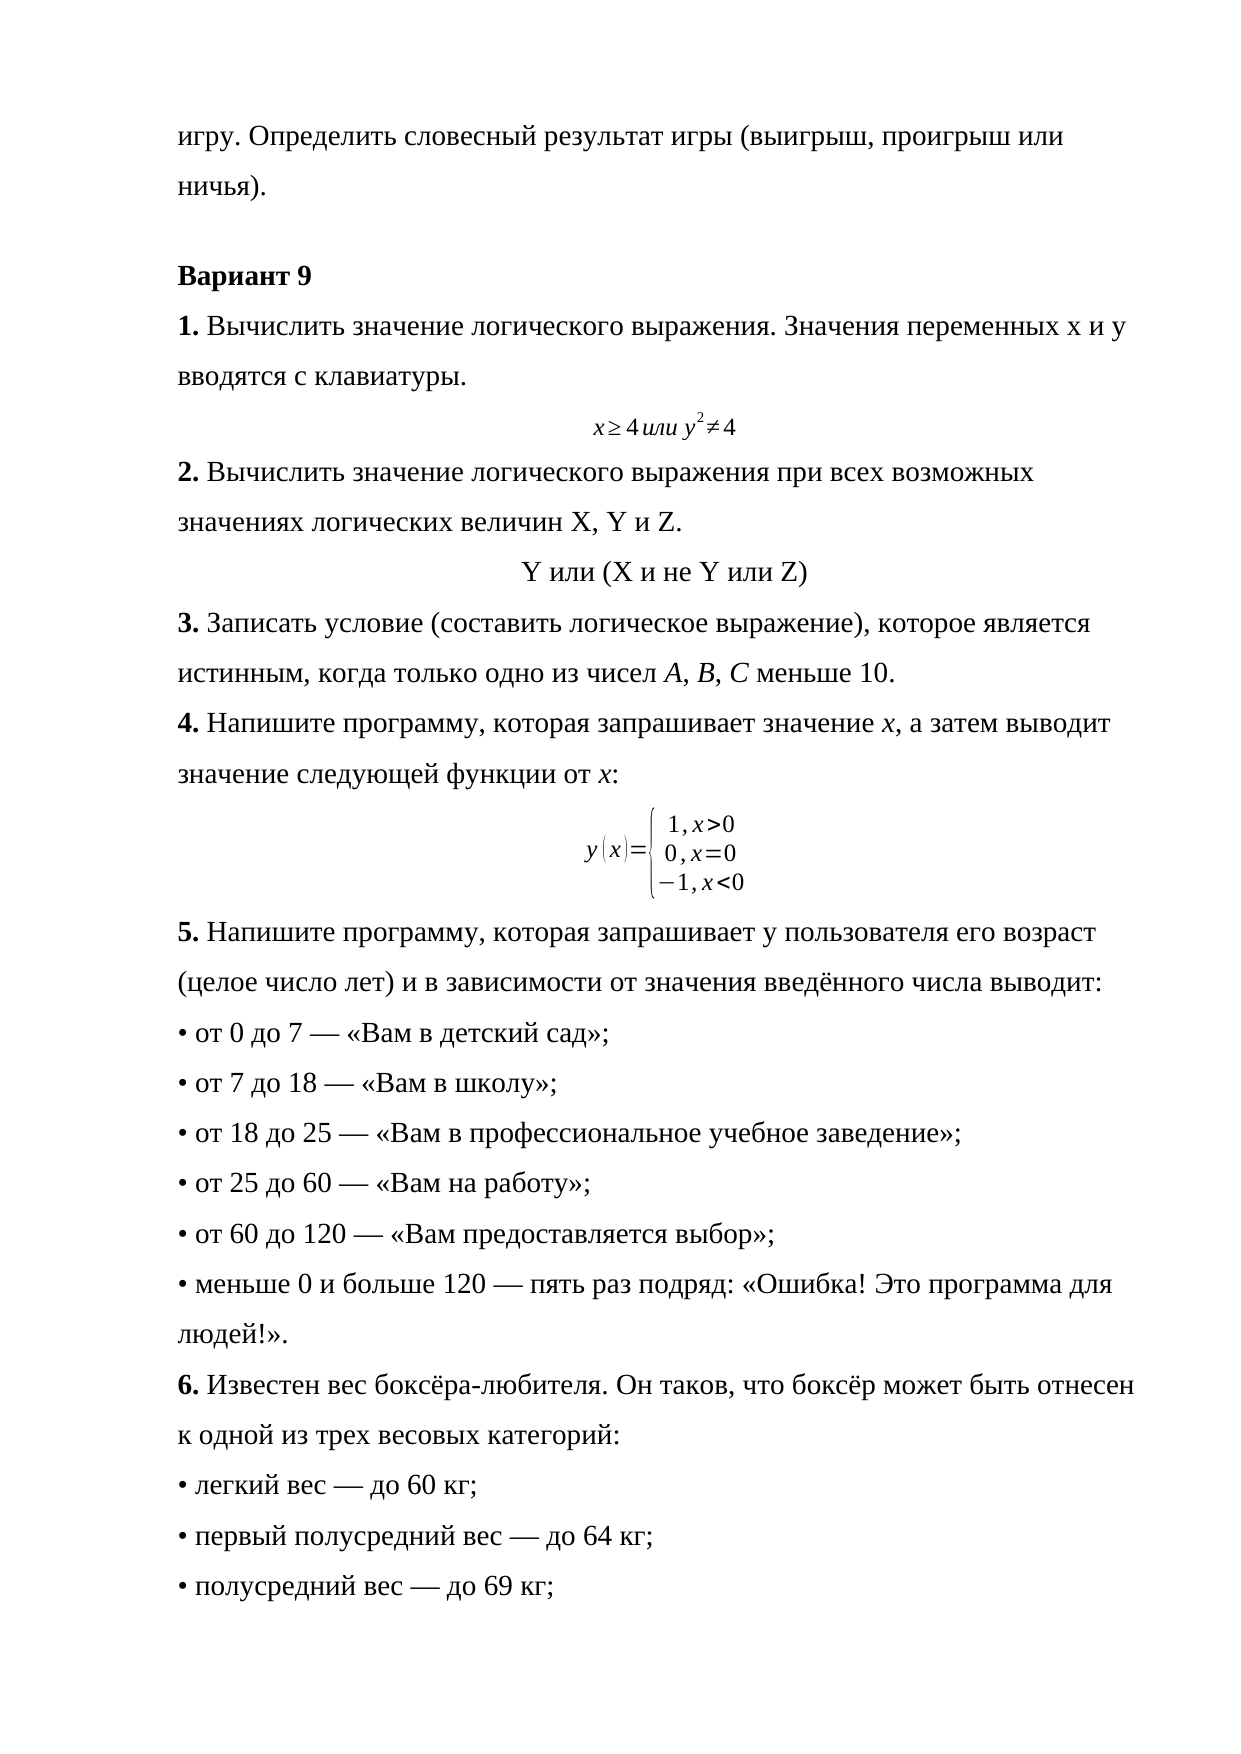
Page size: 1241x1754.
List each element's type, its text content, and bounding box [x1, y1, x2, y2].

text • от 7 до 18 — «Вам в школу»; [177, 1065, 1152, 1098]
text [177, 118, 1152, 244]
text 1. Вычислить значение логического выражения. Значения переменных x и y вводятся с клавиатуры. [177, 308, 1152, 392]
text 5. Напишите программу, которая запрашивает у пользователя его возраст (целое число лет) и в зависимости от значения введённого числа выводит: [177, 914, 1152, 998]
text • от 25 до 60 — «Вам на работу»; [177, 1166, 1152, 1199]
text • первый полусредний вес — до 64 кг; [177, 1518, 1152, 1551]
text 6. Известен вес боксёра-любителя. Он таков, что боксёр может быть отнесен к одной из трех весовых категорий: [177, 1367, 1152, 1451]
text • от 60 до 120 — «Вам предоставляется выбор»; [177, 1216, 1152, 1249]
text • меньше 0 и больше 120 — пять раз подряд: «Ошибка! Это программа для людей!». [177, 1266, 1152, 1350]
text • легкий вес — до 60 кг; [177, 1467, 1152, 1501]
text 4. Напишите программу, которая запрашивает значение x, а затем выводит значение следующей функции от x: [177, 706, 1152, 789]
text • полусредний вес — до 69 кг; [177, 1568, 1152, 1602]
text Вариант 9 [177, 258, 1152, 291]
text 2. Вычислить значение логического выражения при всех возможных значениях логических величин X, Y и Z. [177, 454, 1152, 538]
text Y или (X и не Y или Z) [177, 554, 1152, 588]
text 3. Записать условие (составить логическое выражение), которое является истинным, когда только одно из чисел A, B, C меньше 10. [177, 605, 1152, 689]
text • от 18 до 25 — «Вам в профессиональное учебное заведение»; [177, 1115, 1152, 1149]
text • от 0 до 7 — «Вам в детский сад»; [177, 1015, 1152, 1048]
